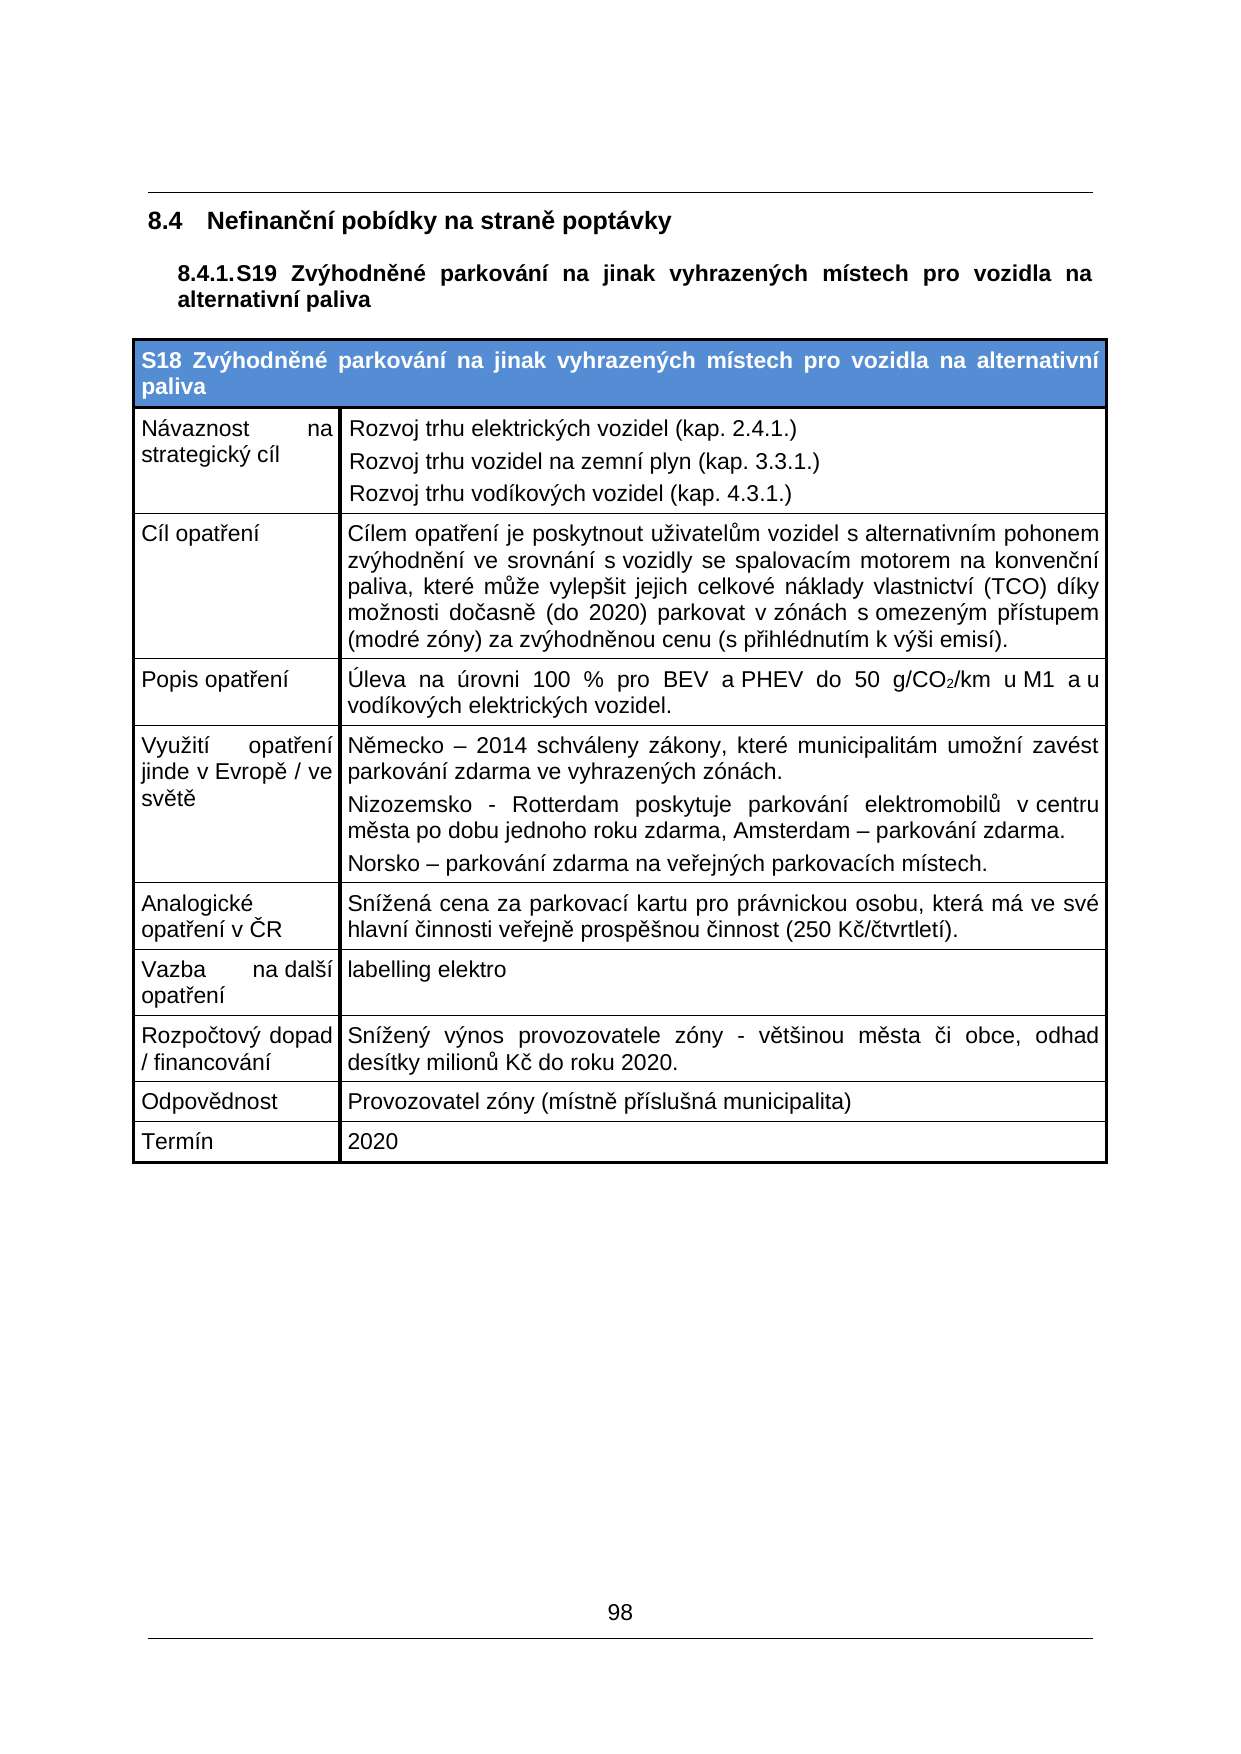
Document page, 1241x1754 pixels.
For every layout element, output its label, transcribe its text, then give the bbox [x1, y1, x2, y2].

table_cell Vazba na další opatření [135, 950, 338, 1015]
table_cell Využití opatření jinde v Evropě / ve světě [135, 726, 338, 882]
table_cell 2020 [342, 1122, 1105, 1161]
table_header S18 Zvýhodněné parkování na jinak vyhrazených místech pro vozidla na alternativní paliva [135, 341, 1105, 406]
table_cell Snížená cena za parkovací kartu pro právnickou osobu, která má ve své hlavní činnosti veřejně prospěšnou činnost (250 Kč/čtvrtletí). [342, 883, 1105, 948]
table_cell Termín [135, 1122, 338, 1161]
table_cell Úleva na úrovni 100 % pro BEV a PHEV do 50 g/CO2/km u M1 a u vodíkových elektrických vozidel. [342, 659, 1105, 724]
table_cell Analogické opatření v ČR [135, 883, 338, 948]
table_cell Cílem opatření je poskytnout uživatelům vozidel s alternativním pohonem zvýhodnění ve srovnání s vozidly se spalovacím motorem na konvenční paliva, které může vylepšit jejich celkové náklady vlastnictví (TCO) díky možnosti dočasně (do 2020) parkovat v zónách s omezeným přístupem (modré zóny) za zvýhodněnou cenu (s přihlédnutím k výši emisí). [342, 514, 1105, 658]
table_cell Provozovatel zóny (místně příslušná municipalita) [342, 1082, 1105, 1121]
table_cell Popis opatření [135, 659, 338, 724]
table_cell Návaznost na strategický cíl [135, 409, 338, 513]
table_cell Cíl opatření [135, 514, 338, 658]
table_cell Rozpočtový dopad / financování [135, 1016, 338, 1081]
table_cell labelling elektro [342, 950, 1105, 1015]
subtitle S19 Zvýhodněné parkování na jinak vyhrazených místech pro vozidla na alternativní paliva [177, 260, 1093, 312]
table_cell Rozvoj trhu elektrických vozidel (kap. 2.4.1.) Rozvoj trhu vozidel na zemní plyn (kap. 3.3.1.) Rozvoj trhu vodíkových vozidel (kap. 4.3.1.) [342, 409, 1105, 513]
table_cell Německo – 2014 schváleny zákony, které municipalitám umožní zavést parkování zdarma ve vyhrazených zónách. Nizozemsko - Rotterdam poskytuje parkování elektromobilů v centru města po dobu jednoho roku zdarma, Amsterdam – parkování zdarma. Norsko – parkování zdarma na veřejných parkovacích místech. [342, 726, 1105, 882]
subtitle Nefinanční pobídky na straně poptávky [148, 206, 1093, 235]
table_cell Snížený výnos provozovatele zóny - většinou města či obce, odhad desítky milionů Kč do roku 2020. [342, 1016, 1105, 1081]
table_cell Odpovědnost [135, 1082, 338, 1121]
